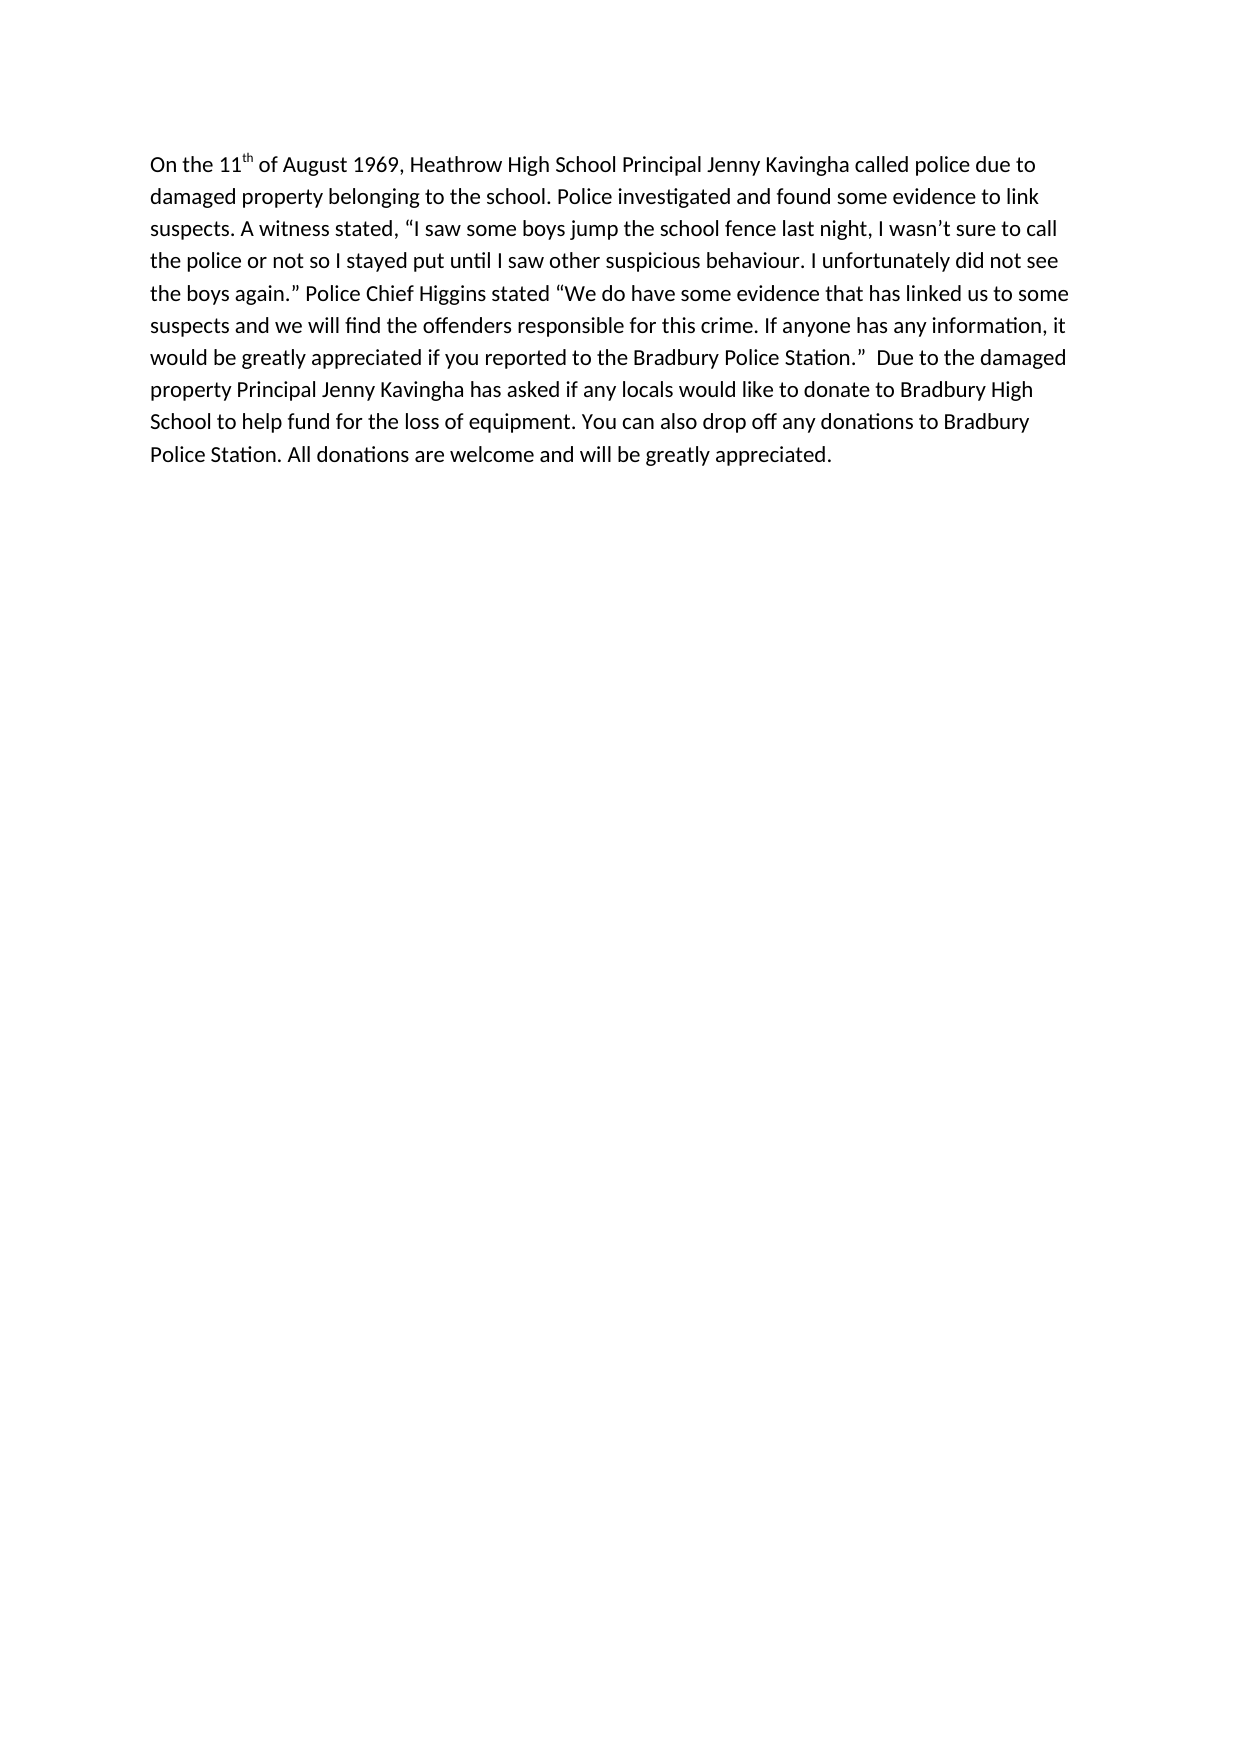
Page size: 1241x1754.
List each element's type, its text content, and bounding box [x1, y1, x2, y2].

text On the 11th of August 1969, Heathrow High School Principal Jenny Kavingha called police due to damaged property belonging to the school. Police investigated and found some evidence to link suspects. A witness stated, “I saw some boys jump the school fence last night, I wasn’t sure to call the police or not so I stayed put until I saw other suspicious behaviour. I unfortunately did not see the boys again.” Police Chief Higgins stated “We do have some evidence that has linked us to some suspects and we will find the offenders responsible for this crime. If anyone has any information, it would be greatly appreciated if you reported to the Bradbury Police Station.” Due to the damaged property Principal Jenny Kavingha has asked if any locals would like to donate to Bradbury High School to help fund for the loss of equipment. You can also drop off any donations to Bradbury Police Station. All donations are welcome and will be greatly appreciated. [150, 150, 1090, 468]
